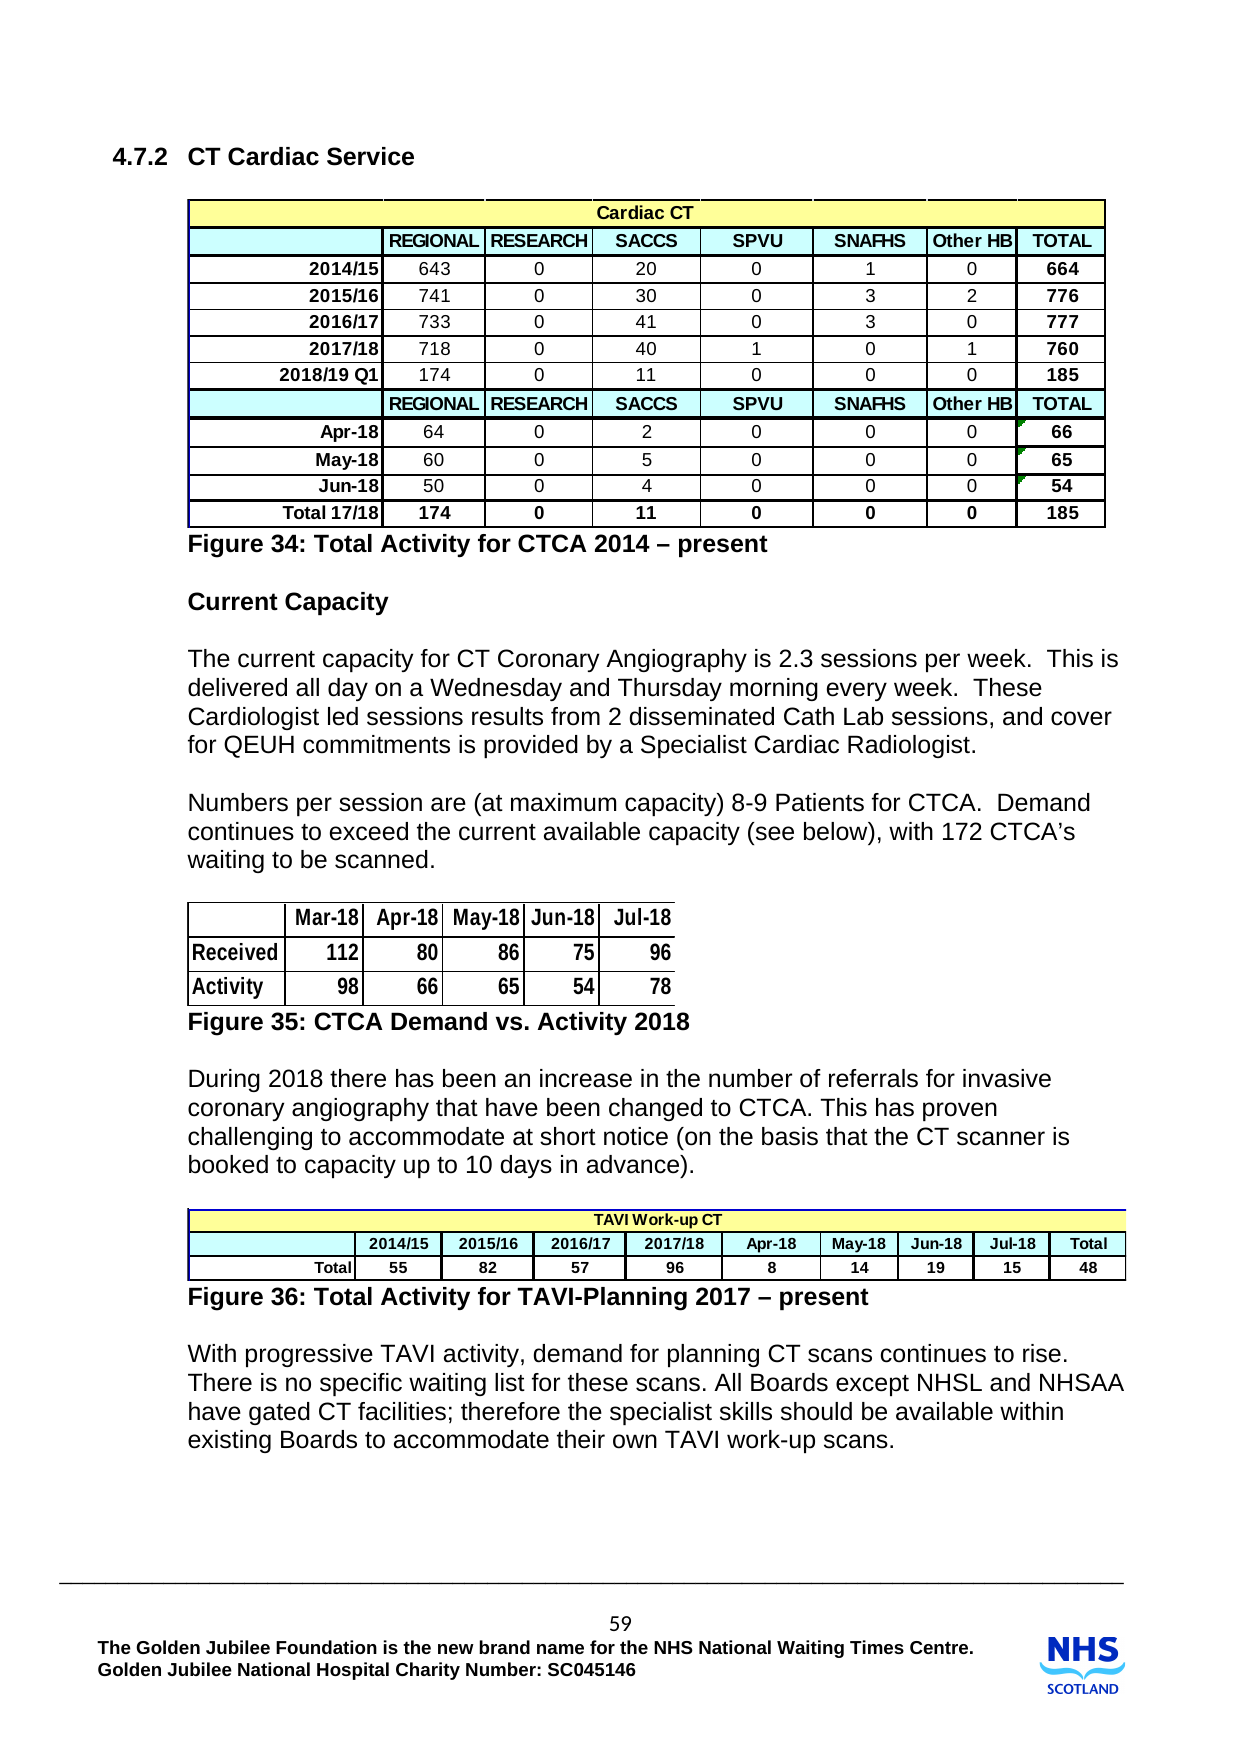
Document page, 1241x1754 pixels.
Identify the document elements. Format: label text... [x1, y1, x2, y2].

text Figure 35: CTCA Demand vs. Activity 2018 [187, 1007, 1128, 1035]
text During 2018 there has been an increase in the number of referrals for invasive coronary angiography that have been changed to CTCA. This has proven challenging to accommodate at short notice (on the basis that the CT scanner is booked to capacity up to 10 days in advance). [187, 1064, 1128, 1179]
text Current Capacity [187, 586, 1128, 615]
text 4.7.2 CT Cardiac Service [112, 142, 1128, 171]
text Figure 34: Total Activity for CTCA 2014 – present [187, 529, 1128, 558]
picture [1039, 1637, 1125, 1694]
text Figure 36: Total Activity for TAVI-Planning 2017 – present [187, 1281, 1128, 1310]
text With progressive TAVI activity, demand for planning CT scans continues to rise. There is no specific waiting list for these scans. All Boards except NHSL and NHSAA have gated CT facilities; therefore the specialist skills should be available within existing Boards to accommodate their own TAVI work-up scans. [187, 1339, 1128, 1454]
text The current capacity for CT Coronary Angiography is 2.3 sessions per week. This is delivered all day on a Wednesday and Thursday morning every week. These Cardiologist led sessions results from 2 disseminated Cath Lab sessions, and cover for QEUH commitments is provided by a Specialist Cardiac Radiologist. [187, 644, 1128, 759]
text Numbers per session are (at maximum capacity) 8-9 Patients for CTCA. Demand continues to exceed the current available capacity (see below), with 172 CTCA’s waiting to be scanned. [187, 788, 1128, 874]
